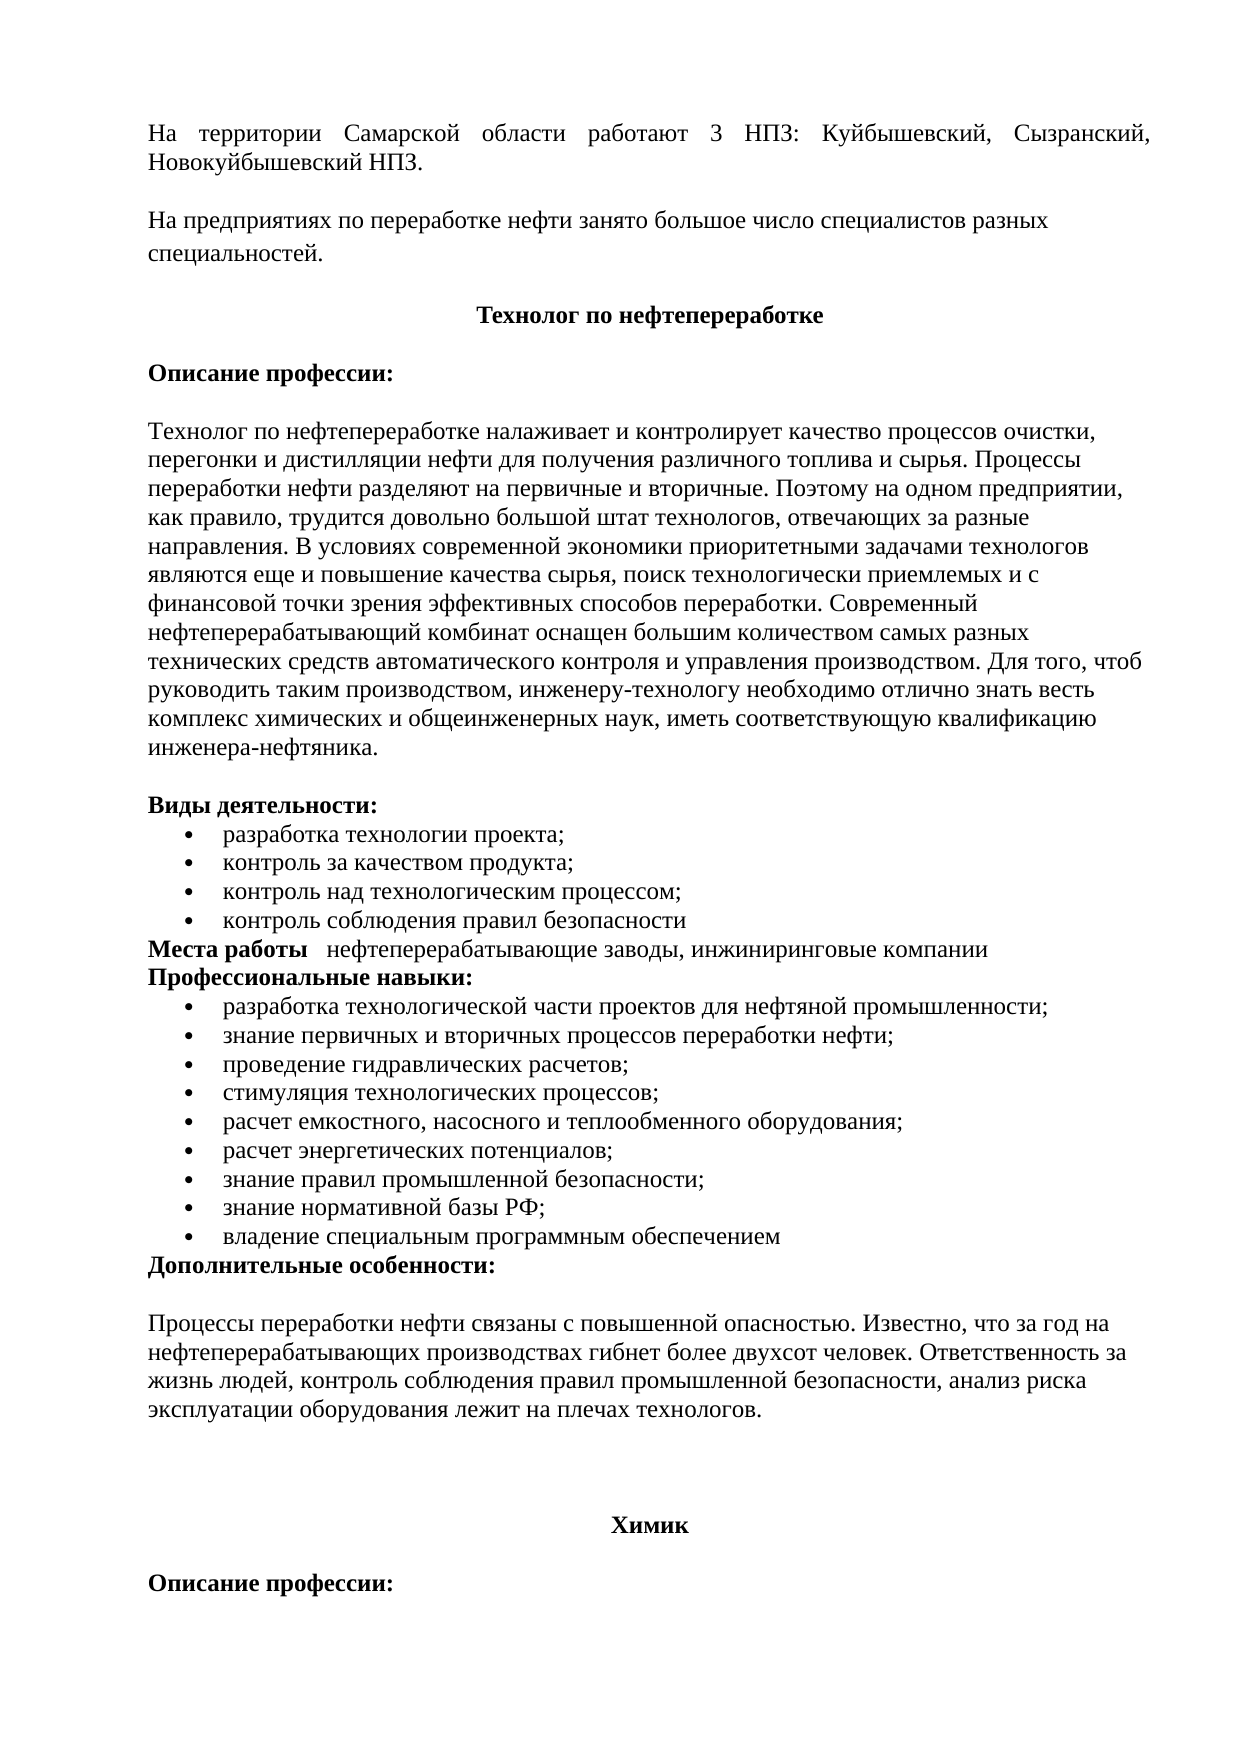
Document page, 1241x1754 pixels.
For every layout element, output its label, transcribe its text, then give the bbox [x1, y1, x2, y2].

text Профессиональные навыки: [148, 962, 1152, 991]
list разработка технологической части проектов для нефтяной промышленности; [185, 991, 1152, 1020]
text Описание профессии: [148, 1568, 1152, 1597]
text Технолог по нефтепереработке [148, 300, 1152, 329]
list разработка технологии проекта; [185, 819, 1152, 847]
list контроль соблюдения правил безопасности [185, 905, 1152, 934]
text Технолог по нефтепереработке налаживает и контролирует качество процессов очистки, перегонки и дистилляции нефти для получения различного топлива и сырья. Процессы переработки нефти разделяют на первичные и вторичные. Поэтому на одном предприятии, как правило, трудится довольно большой штат технологов, отвечающих за разные направления. В условиях современной экономики приоритетными задачами технологов являются еще и повышение качества сырья, поиск технологически приемлемых и с финансовой точки зрения эффективных способов переработки. Современный нефтеперерабатывающий комбинат оснащен большим количеством самых разных технических средств автоматического контроля и управления производством. Для того, чтоб руководить таким производством, инженеру-технологу необходимо отлично знать весть комплекс химических и общеинженерных наук, иметь соответствующую квалификацию инженера-нефтяника. [148, 416, 1152, 761]
list знание правил промышленной безопасности; [185, 1164, 1152, 1192]
list знание первичных и вторичных процессов переработки нефти; [185, 1020, 1152, 1049]
list стимуляция технологических процессов; [185, 1077, 1152, 1106]
text Места работы нефтеперерабатывающие заводы, инжиниринговые компании [148, 934, 1152, 962]
text Описание профессии: [148, 358, 1152, 387]
list расчет емкостного, насосного и теплообменного оборудования; [185, 1106, 1152, 1135]
list проведение гидравлических расчетов; [185, 1049, 1152, 1077]
text Процессы переработки нефти связаны с повышенной опасностью. Известно, что за год на нефтеперерабатывающих производствах гибнет более двухсот человек. Ответственность за жизнь людей, контроль соблюдения правил промышленной безопасности, анализ риска эксплуатации оборудования лежит на плечах технологов. [148, 1308, 1152, 1423]
list контроль за качеством продукта; [185, 847, 1152, 876]
list знание нормативной базы РФ; [185, 1192, 1152, 1221]
text Химик [148, 1510, 1152, 1539]
text На предприятиях по переработке нефти занято большое число специалистов разных специальностей. [148, 205, 1152, 267]
list владение специальным программным обеспечением [185, 1221, 1152, 1250]
text На территории Самарской области работают 3 НПЗ: Куйбышевский, Сызранский, Новокуйбышевский НПЗ. [148, 118, 1152, 176]
list расчет энергетических потенциалов; [185, 1135, 1152, 1164]
text Дополнительные особенности: [148, 1250, 1152, 1279]
text Виды деятельности: [148, 790, 1152, 819]
list контроль над технологическим процессом; [185, 876, 1152, 905]
